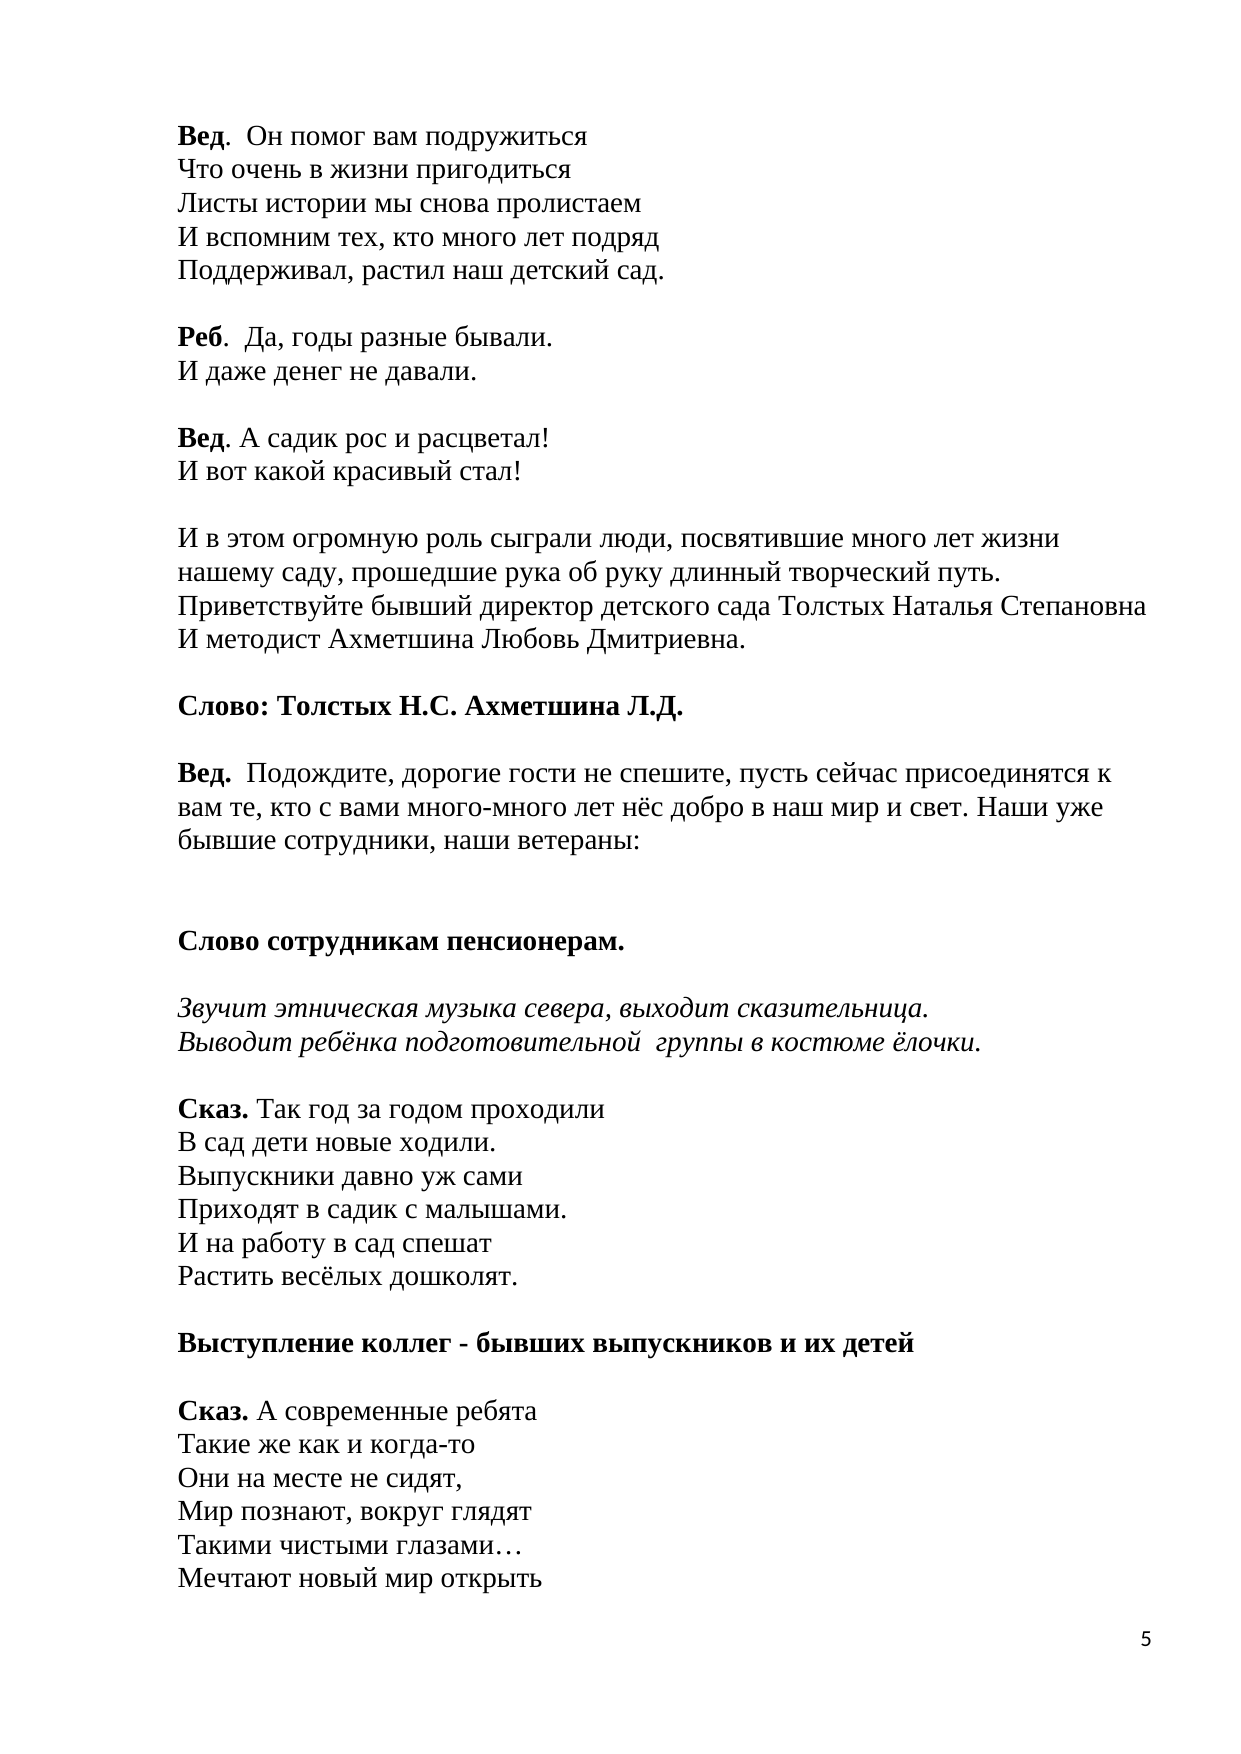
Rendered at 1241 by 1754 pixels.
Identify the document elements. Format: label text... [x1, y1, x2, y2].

text Они на месте не сидят, [177, 1460, 1152, 1493]
text Вед. А садик рос и расцветал! [177, 420, 1152, 453]
text Реб. Да, годы разные бывали. [177, 319, 1152, 353]
text В сад дети новые ходили. [177, 1124, 1152, 1158]
text Такие же как и когда-то [177, 1426, 1152, 1460]
text Растить весёлых дошколят. [177, 1258, 1152, 1292]
text Мечтают новый мир открыть [177, 1560, 1152, 1594]
text Вед. Подождите, дорогие гости не спешите, пусть сейчас присоединятся к вам те, кто с вами много-много лет нёс добро в наш мир и свет. Наши уже бывшие сотрудники, наши ветераны: [177, 755, 1152, 856]
text Приветствуйте бывший директор детского сада Толстых Наталья Степановна [177, 588, 1152, 621]
text Слово сотрудникам пенсионерам. [177, 923, 1152, 957]
text Сказ. Так год за годом проходили [177, 1091, 1152, 1124]
text И даже денег не давали. [177, 353, 1152, 386]
text И вспомним тех, кто много лет подряд [177, 219, 1152, 252]
text Выступление коллег - бывших выпускников и их детей [177, 1326, 1152, 1359]
text И в этом огромную роль сыграли люди, посвятившие много лет жизни нашему саду, прошедшие рука об руку длинный творческий путь. [177, 521, 1152, 588]
text И методист Ахметшина Любовь Дмитриевна. [177, 621, 1152, 655]
text Сказ. А современные ребята [177, 1393, 1152, 1426]
text Звучит этническая музыка севера, выходит сказительница. [177, 990, 1152, 1024]
text Листы истории мы снова пролистаем [177, 185, 1152, 219]
text Мир познают, вокруг глядят [177, 1493, 1152, 1527]
text И на работу в сад спешат [177, 1225, 1152, 1258]
text Что очень в жизни пригодиться [177, 152, 1152, 185]
text Поддерживал, растил наш детский сад. [177, 252, 1152, 286]
text Такими чистыми глазами… [177, 1527, 1152, 1560]
text Вед. Он помог вам подружиться [177, 118, 1152, 152]
text Приходят в садик с малышами. [177, 1191, 1152, 1225]
text И вот какой красивый стал! [177, 453, 1152, 487]
text Выводит ребёнка подготовительной группы в костюме ёлочки. [177, 1024, 1152, 1057]
text Слово: Толстых Н.С. Ахметшина Л.Д. [177, 688, 1152, 722]
text Выпускники давно уж сами [177, 1158, 1152, 1191]
